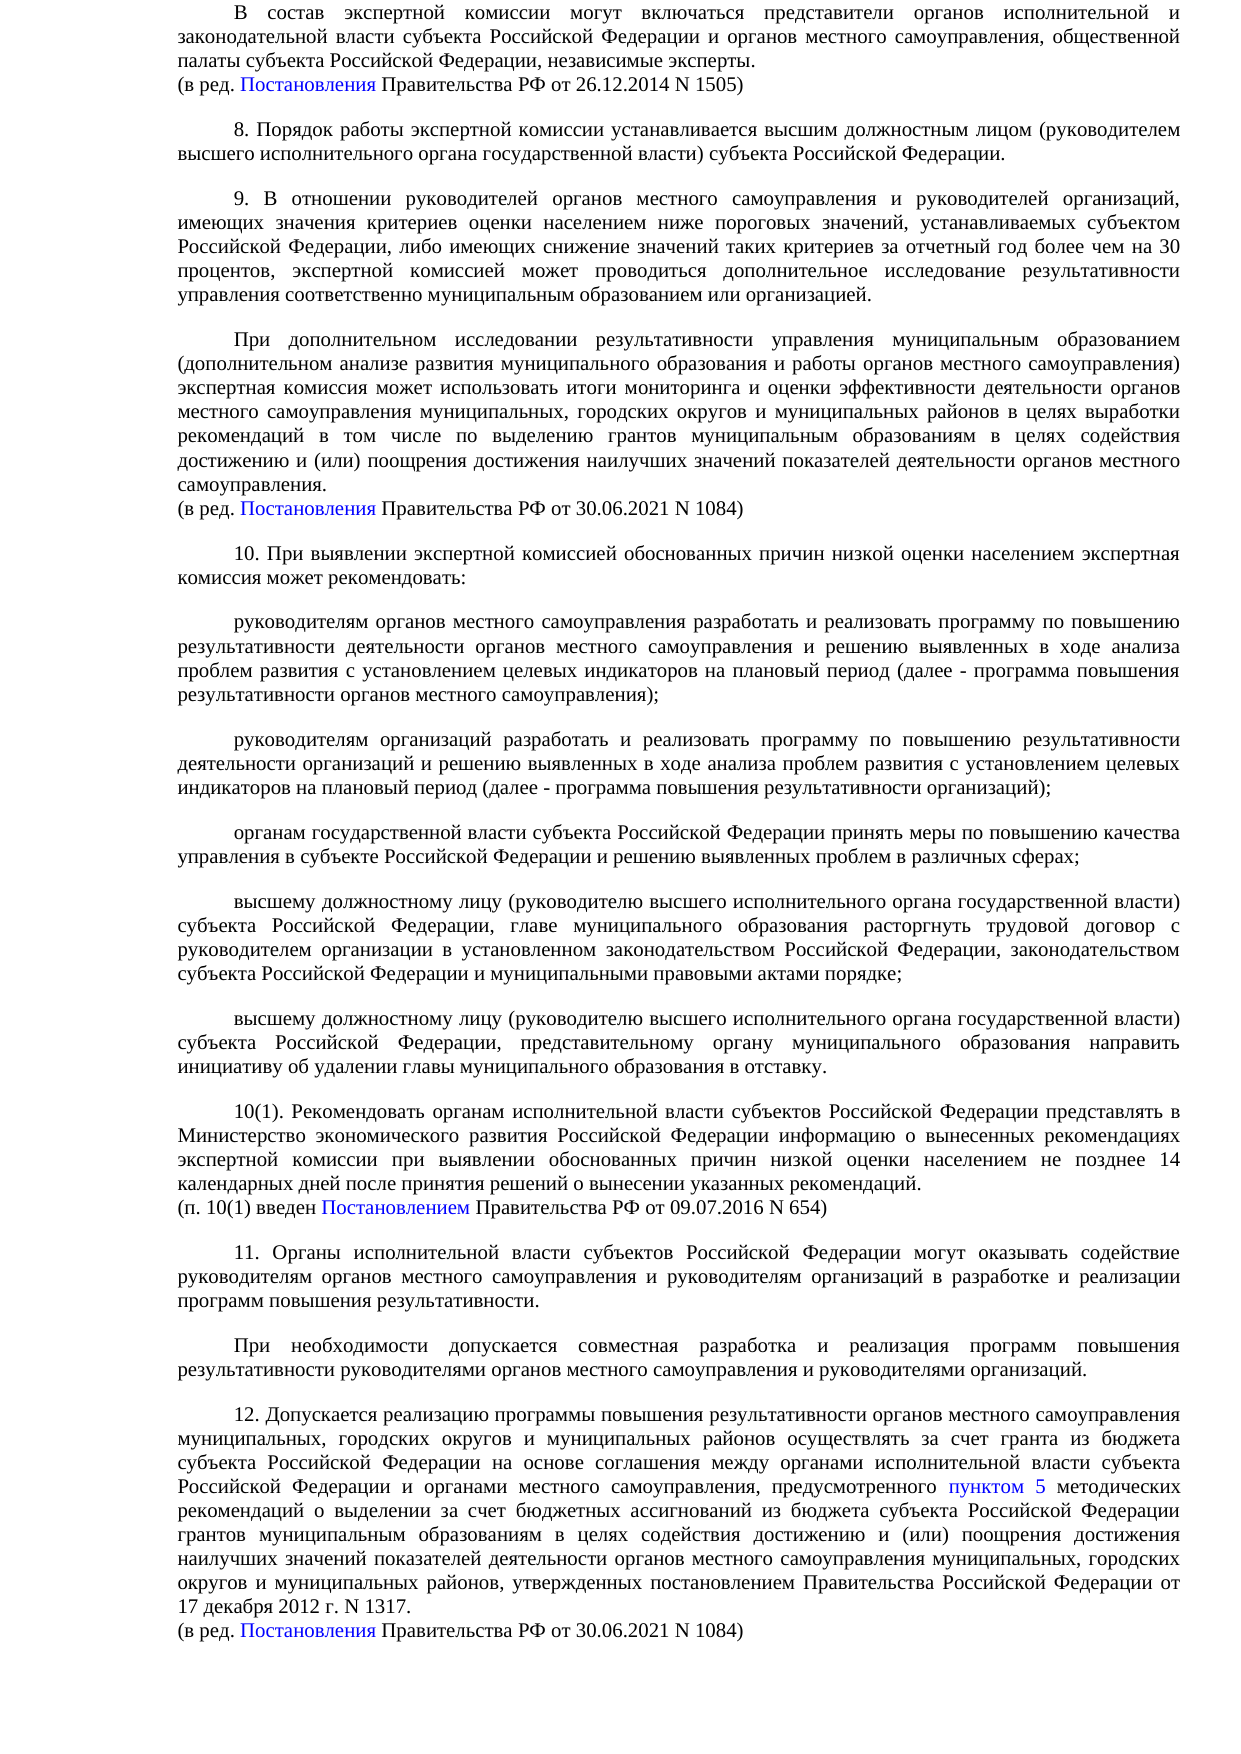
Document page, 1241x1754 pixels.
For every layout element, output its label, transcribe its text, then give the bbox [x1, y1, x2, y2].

text 8. Порядок работы экспертной комиссии устанавливается высшим должностным лицом (руководителем высшего исполнительного органа государственной власти) субъекта Российской Федерации. [177, 117, 1181, 165]
text руководителям организаций разработать и реализовать программу по повышению результативности деятельности организаций и решению выявленных в ходе анализа проблем развития с установлением целевых индикаторов на плановый период (далее - программа повышения результативности организаций); [177, 727, 1181, 799]
text При дополнительном исследовании результативности управления муниципальным образованием (дополнительном анализе развития муниципального образования и работы органов местного самоуправления) экспертная комиссия может использовать итоги мониторинга и оценки эффективности деятельности органов местного самоуправления муниципальных, городских округов и муниципальных районов в целях выработки рекомендаций в том числе по выделению грантов муниципальным образованиям в целях содействия достижению и (или) поощрения достижения наилучших значений показателей деятельности органов местного самоуправления. [177, 327, 1181, 496]
text (в ред. Постановления Правительства РФ от 30.06.2021 N 1084) [177, 1618, 1181, 1642]
text (в ред. Постановления Правительства РФ от 26.12.2014 N 1505) [177, 72, 1181, 96]
text (в ред. Постановления Правительства РФ от 30.06.2021 N 1084) [177, 496, 1181, 520]
text высшему должностному лицу (руководителю высшего исполнительного органа государственной власти) субъекта Российской Федерации, главе муниципального образования расторгнуть трудовой договор с руководителем организации в установленном законодательством Российской Федерации, законодательством субъекта Российской Федерации и муниципальными правовыми актами порядке; [177, 888, 1181, 985]
text В состав экспертной комиссии могут включаться представители органов исполнительной и законодательной власти субъекта Российской Федерации и органов местного самоуправления, общественной палаты субъекта Российской Федерации, независимые эксперты. [177, 0, 1181, 72]
text При необходимости допускается совместная разработка и реализация программ повышения результативности руководителями органов местного самоуправления и руководителями организаций. [177, 1333, 1181, 1381]
text высшему должностному лицу (руководителю высшего исполнительного органа государственной власти) субъекта Российской Федерации, представительному органу муниципального образования направить инициативу об удалении главы муниципального образования в отставку. [177, 1006, 1181, 1078]
text руководителям органов местного самоуправления разработать и реализовать программу по повышению результативности деятельности органов местного самоуправления и решению выявленных в ходе анализа проблем развития с установлением целевых индикаторов на плановый период (далее - программа повышения результативности органов местного самоуправления); [177, 609, 1181, 706]
text 11. Органы исполнительной власти субъектов Российской Федерации могут оказывать содействие руководителям органов местного самоуправления и руководителям организаций в разработке и реализации программ повышения результативности. [177, 1240, 1181, 1312]
text органам государственной власти субъекта Российской Федерации принять меры по повышению качества управления в субъекте Российской Федерации и решению выявленных проблем в различных сферах; [177, 819, 1181, 868]
text 10. При выявлении экспертной комиссией обоснованных причин низкой оценки населением экспертная комиссия может рекомендовать: [177, 541, 1181, 589]
text 9. В отношении руководителей органов местного самоуправления и руководителей организаций, имеющих значения критериев оценки населением ниже пороговых значений, устанавливаемых субъектом Российской Федерации, либо имеющих снижение значений таких критериев за отчетный год более чем на 30 процентов, экспертной комиссией может проводиться дополнительное исследование результативности управления соответственно муниципальным образованием или организацией. [177, 186, 1181, 306]
text 10(1). Рекомендовать органам исполнительной власти субъектов Российской Федерации представлять в Министерство экономического развития Российской Федерации информацию о вынесенных рекомендациях экспертной комиссии при выявлении обоснованных причин низкой оценки населением не позднее 14 календарных дней после принятия решений о вынесении указанных рекомендаций. [177, 1099, 1181, 1195]
text (п. 10(1) введен Постановлением Правительства РФ от 09.07.2016 N 654) [177, 1195, 1181, 1219]
text 12. Допускается реализацию программы повышения результативности органов местного самоуправления муниципальных, городских округов и муниципальных районов осуществлять за счет гранта из бюджета субъекта Российской Федерации на основе соглашения между органами исполнительной власти субъекта Российской Федерации и органами местного самоуправления, предусмотренного пунктом 5 методических рекомендаций о выделении за счет бюджетных ассигнований из бюджета субъекта Российской Федерации грантов муниципальным образованиям в целях содействия достижению и (или) поощрения достижения наилучших значений показателей деятельности органов местного самоуправления муниципальных, городских округов и муниципальных районов, утвержденных постановлением Правительства Российской Федерации от 17 декабря 2012 г. N 1317. [177, 1402, 1181, 1618]
